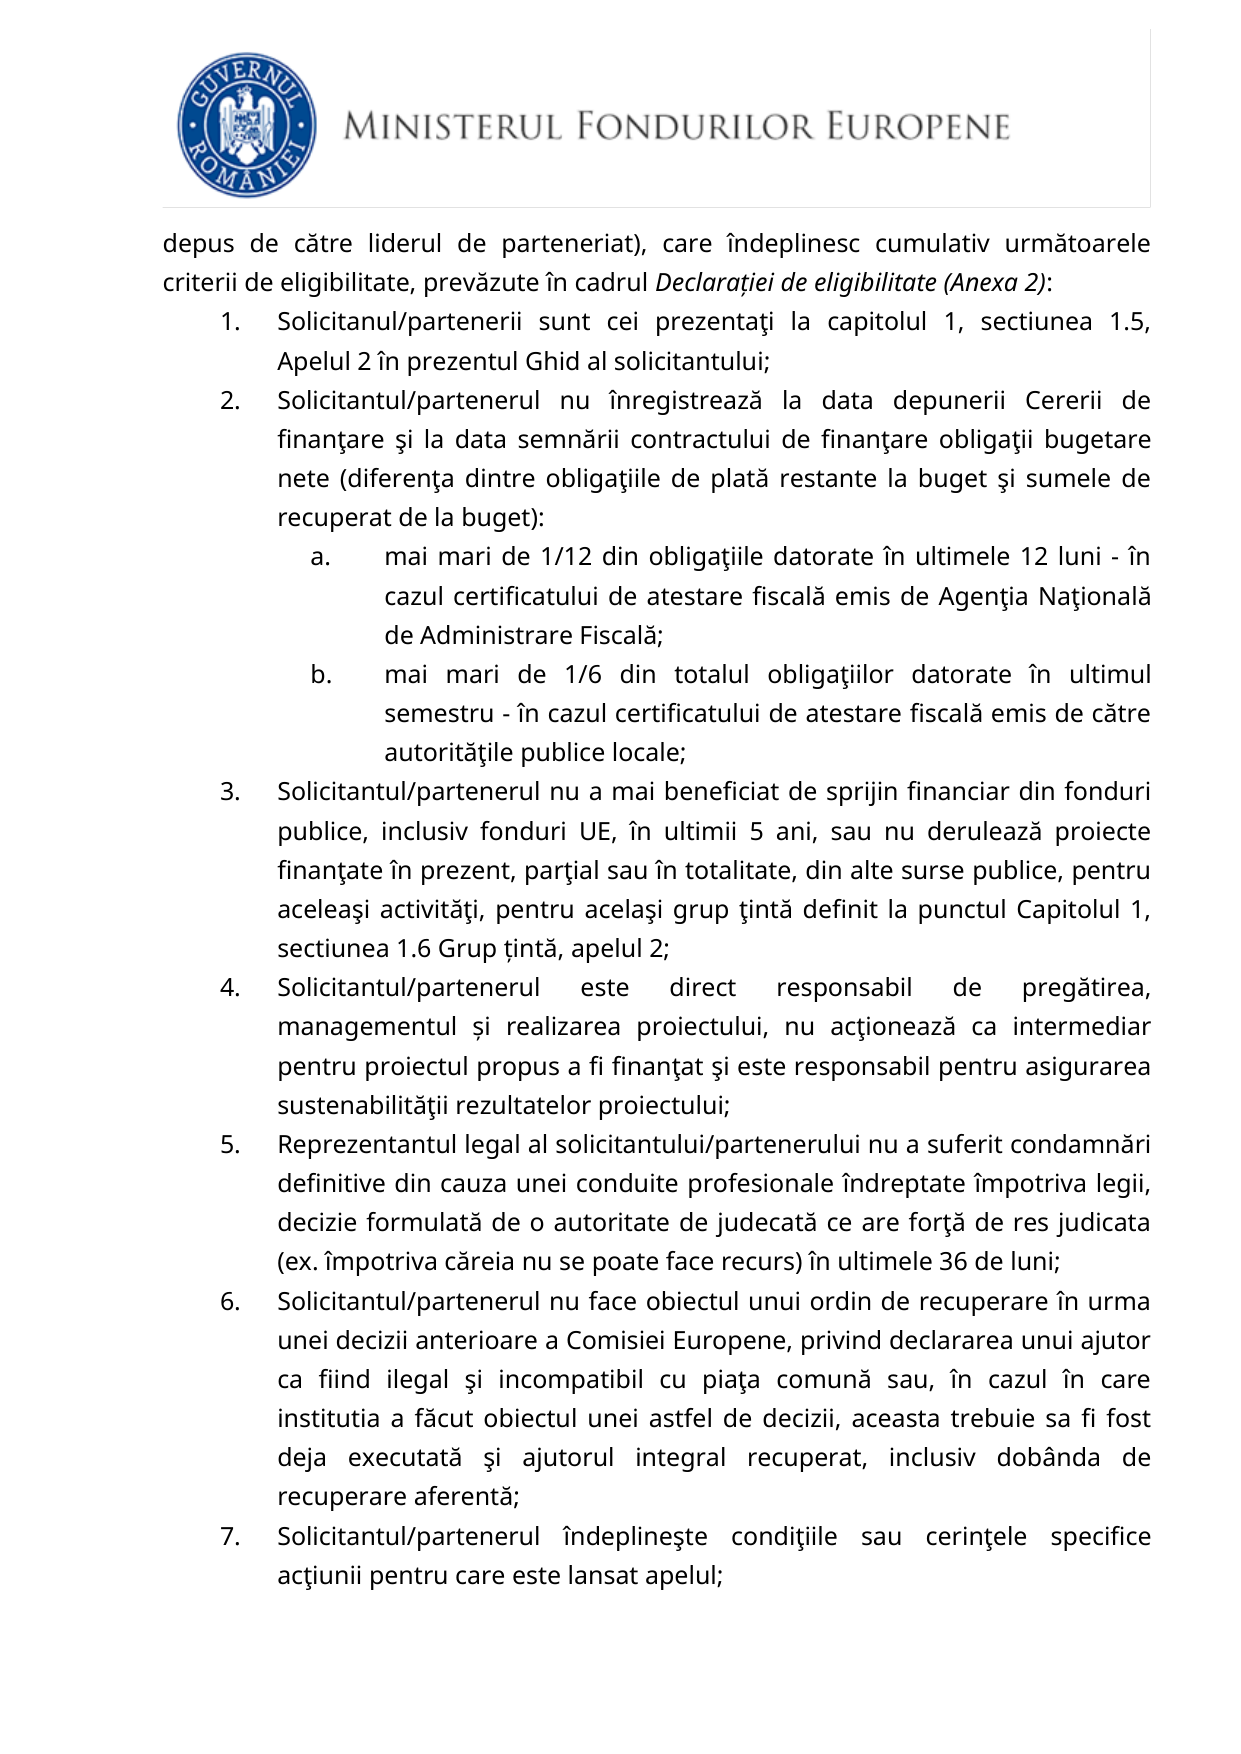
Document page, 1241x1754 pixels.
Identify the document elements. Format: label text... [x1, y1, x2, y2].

list mai mari de 1/6 din totalul obligaţiilor datorate în ultimul semestru - în cazul certificatului de atestare fiscală emis de către autorităţile publice locale; [310, 657, 1152, 769]
list Reprezentantul legal al solicitantului/partenerului nu a suferit condamnări definitive din cauza unei conduite profesionale îndreptate împotriva legii, decizie formulată de o autoritate de judecată ce are forţă de res judicata (ex. împotriva căreia nu se poate face recurs) în ultimele 36 de luni; [220, 1127, 1152, 1278]
picture [162, 29, 1152, 209]
list Solicitantul/partenerul îndeplineşte condiţiile sau cerinţele specifice acţiunii pentru care este lansat apelul; [220, 1518, 1152, 1591]
list Solicitanul/partenerii sunt cei prezentaţi la capitolul 1, sectiunea 1.5, Apelul 2 în prezentul Ghid al solicitantului; [220, 304, 1152, 377]
list Solicitantul/partenerul nu a mai beneficiat de sprijin financiar din fonduri publice, inclusiv fonduri UE, în ultimii 5 ani, sau nu derulează proiecte finanţate în prezent, parţial sau în totalitate, din alte surse publice, pentru aceleaşi activităţi, pentru acelaşi grup ţintă definit la punctul Capitolul 1, sectiunea 1.6 Grup țintă, apelul 2; [220, 774, 1152, 965]
list Solicitantul/partenerul nu face obiectul unui ordin de recuperare în urma unei decizii anterioare a Comisiei Europene, privind declararea unui ajutor ca fiind ilegal şi incompatibil cu piaţa comună sau, în cazul în care institutia a făcut obiectul unei astfel de decizii, aceasta trebuie sa fi fost deja executată şi ajutorul integral recuperat, inclusiv dobânda de recuperare aferentă; [220, 1283, 1152, 1513]
list mai mari de 1/12 din obligaţiile datorate în ultimele 12 luni - în cazul certificatului de atestare fiscală emis de Agenţia Naţională de Administrare Fiscală; [310, 539, 1152, 651]
list Solicitantul/partenerul este direct responsabil de pregătirea, managementul și realizarea proiectului, nu acţionează ca intermediar pentru proiectul propus a fi finanţat şi este responsabil pentru asigurarea sustenabilităţii rezultatelor proiectului; [220, 970, 1152, 1121]
list Solicitantul/partenerul nu înregistrează la data depunerii Cererii de finanţare şi la data semnării contractului de finanţare obligaţii bugetare nete (diferenţa dintre obligaţiile de plată restante la buget şi sumele de recuperat de la buget): [220, 382, 1152, 534]
